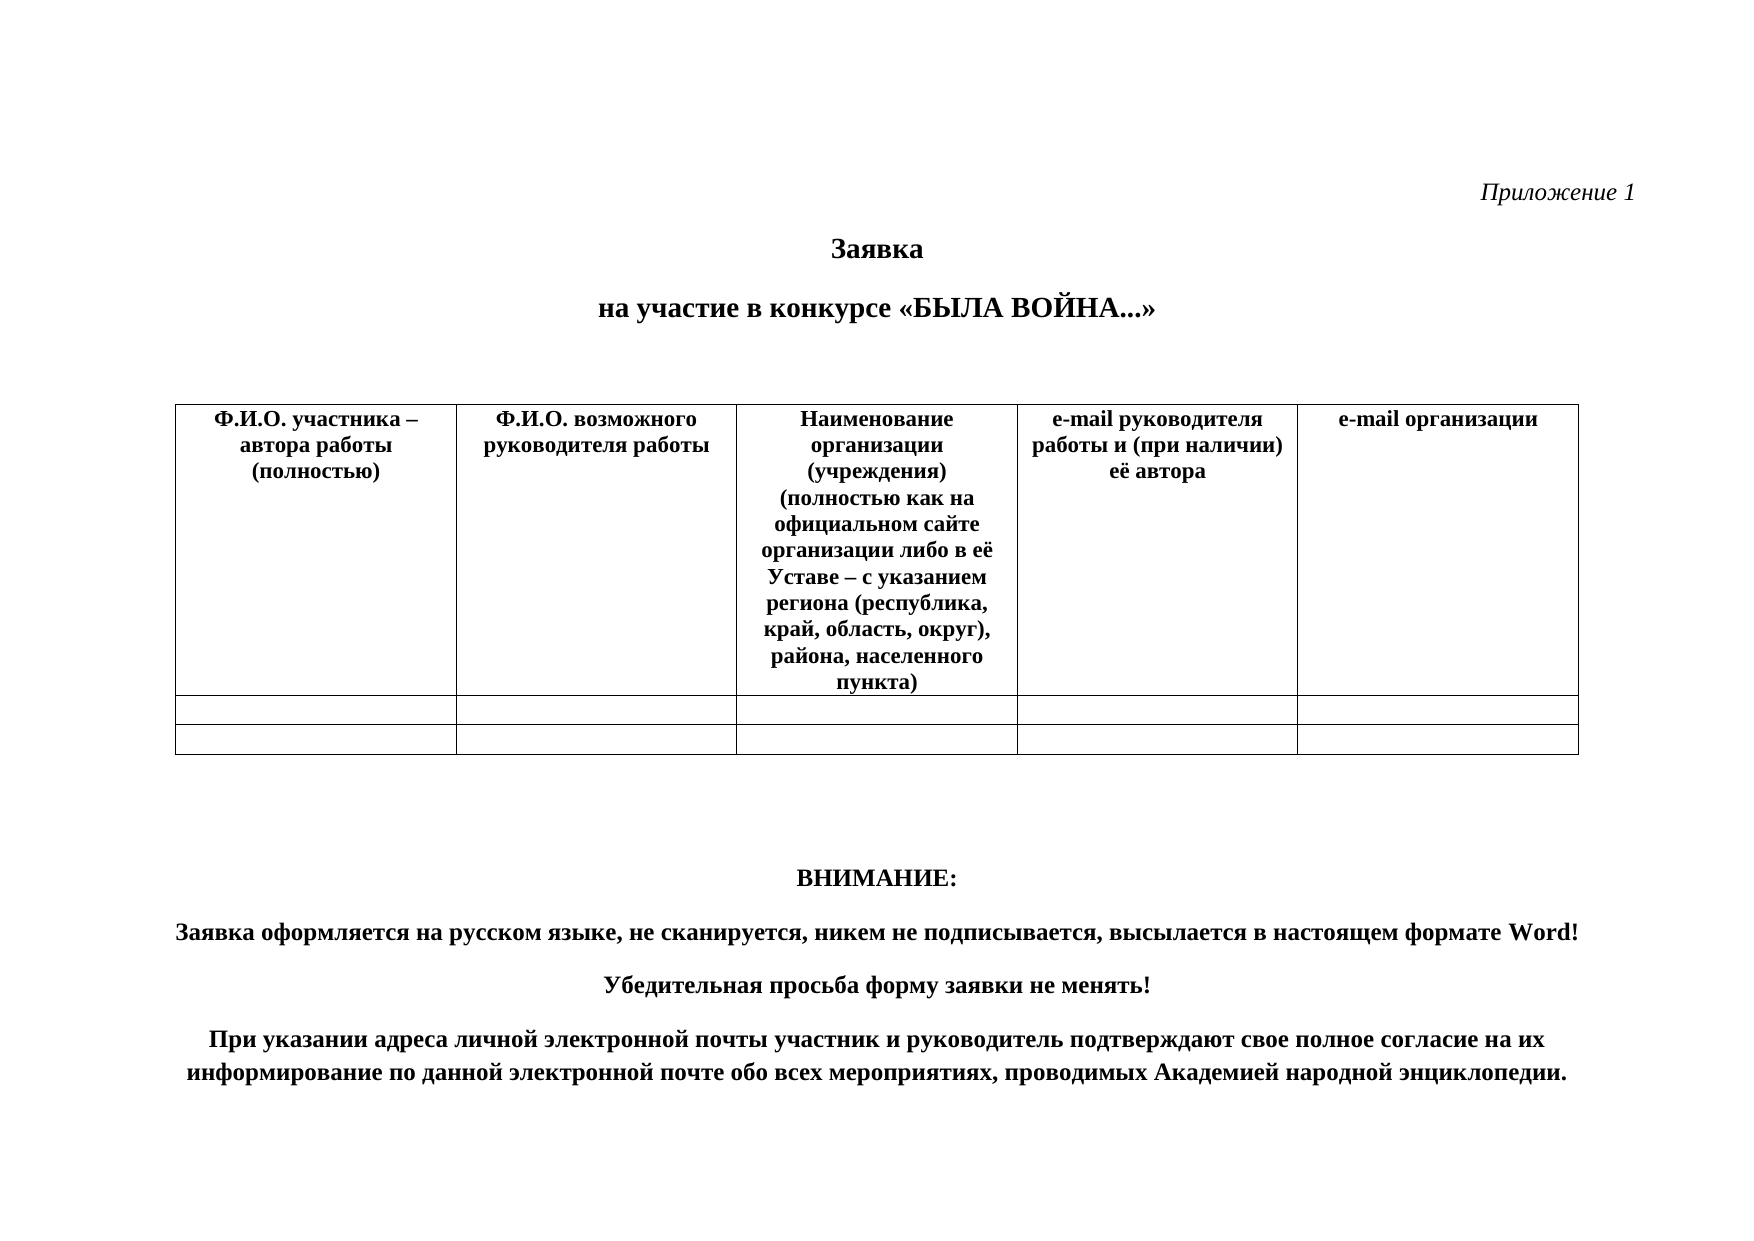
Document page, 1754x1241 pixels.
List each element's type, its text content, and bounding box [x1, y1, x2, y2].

text Приложение 1 [118, 177, 1636, 206]
table_header Ф.И.О. участника – автора работы (полностью) [176, 405, 456, 694]
table_cell [737, 696, 1017, 724]
table_cell [457, 725, 736, 754]
text ВНИМАНИЕ: [118, 863, 1636, 892]
table_cell [1018, 696, 1297, 724]
text Заявка [118, 231, 1636, 264]
table_cell [176, 696, 456, 724]
table_header e-mail руководителя работы и (при наличии) её автора [1018, 405, 1297, 694]
table_cell [1018, 725, 1297, 754]
table_cell [1298, 696, 1578, 724]
table_header Ф.И.О. возможного руководителя работы [457, 405, 736, 694]
table_cell [176, 725, 456, 754]
table_header Наименование организации (учреждения) (полностью как на официальном сайте организации либо в её Уставе – с указанием региона (республика, край, область, округ), района, населенного пункта) [737, 405, 1017, 694]
text на участие в конкурсе «БЫЛА ВОЙНА...» [118, 290, 1636, 324]
table_cell [457, 696, 736, 724]
text При указании адреса личной электронной почты участник и руководитель подтверждают свое полное согласие на их информирование по данной электронной почте обо всех мероприятиях, проводимых Академией народной энциклопедии. [118, 1024, 1636, 1086]
table_header e-mail организации [1298, 405, 1578, 694]
text Убедительная просьба форму заявки не менять! [118, 971, 1636, 999]
table_cell [737, 725, 1017, 754]
table_cell [1298, 725, 1578, 754]
text Заявка оформляется на русском языке, не сканируется, никем не подписывается, высылается в настоящем формате Word! [118, 917, 1636, 946]
